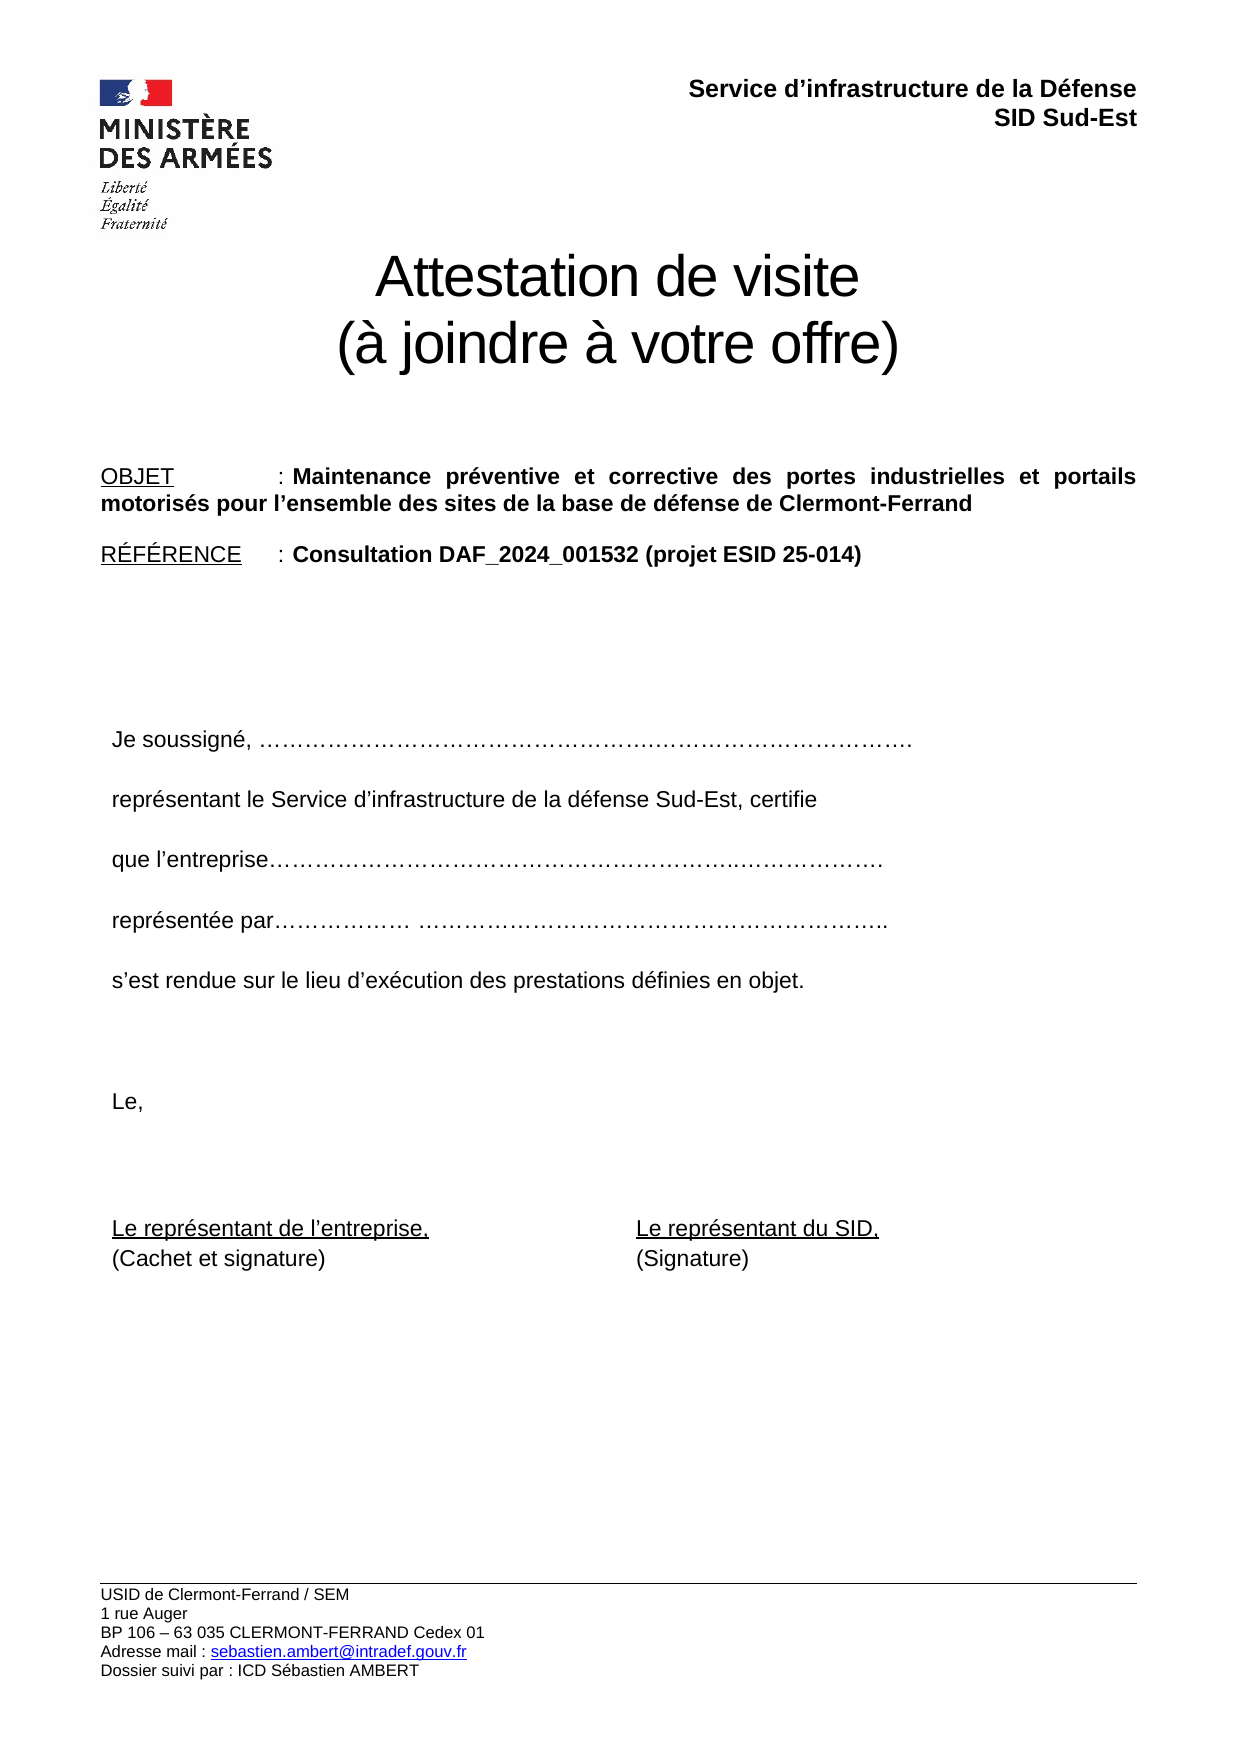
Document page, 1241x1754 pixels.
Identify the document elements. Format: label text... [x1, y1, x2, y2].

title Attestation de visite [100, 242, 1137, 309]
table_cell Le représentant de l’entreprise, (Cachet et signature) [100, 1209, 624, 1281]
text OBJET : Maintenance préventive et corrective des portes industrielles et portails motorisés pour l’ensemble des sites de la base de défense de Clermont-Ferrand [100, 463, 1137, 516]
text RÉFÉRENCE : Consultation DAF_2024_001532 (projet ESID 25-014) [100, 541, 1137, 567]
title (à joindre à votre offre) [100, 309, 1137, 376]
table_cell Le représentant du SID, (Signature) [625, 1209, 1149, 1281]
table_header Je soussigné, …………………………………………….……………………………. représentant le Service d’infrastructure de la défense Sud-Est, certifie que l’entreprise……………………………………………………..………………. représentée par……………… …………………………………………………….. s’est rendue sur le lieu d’exécution des prestations définies en objet. Le, [100, 665, 1149, 1209]
picture [73, 53, 298, 255]
